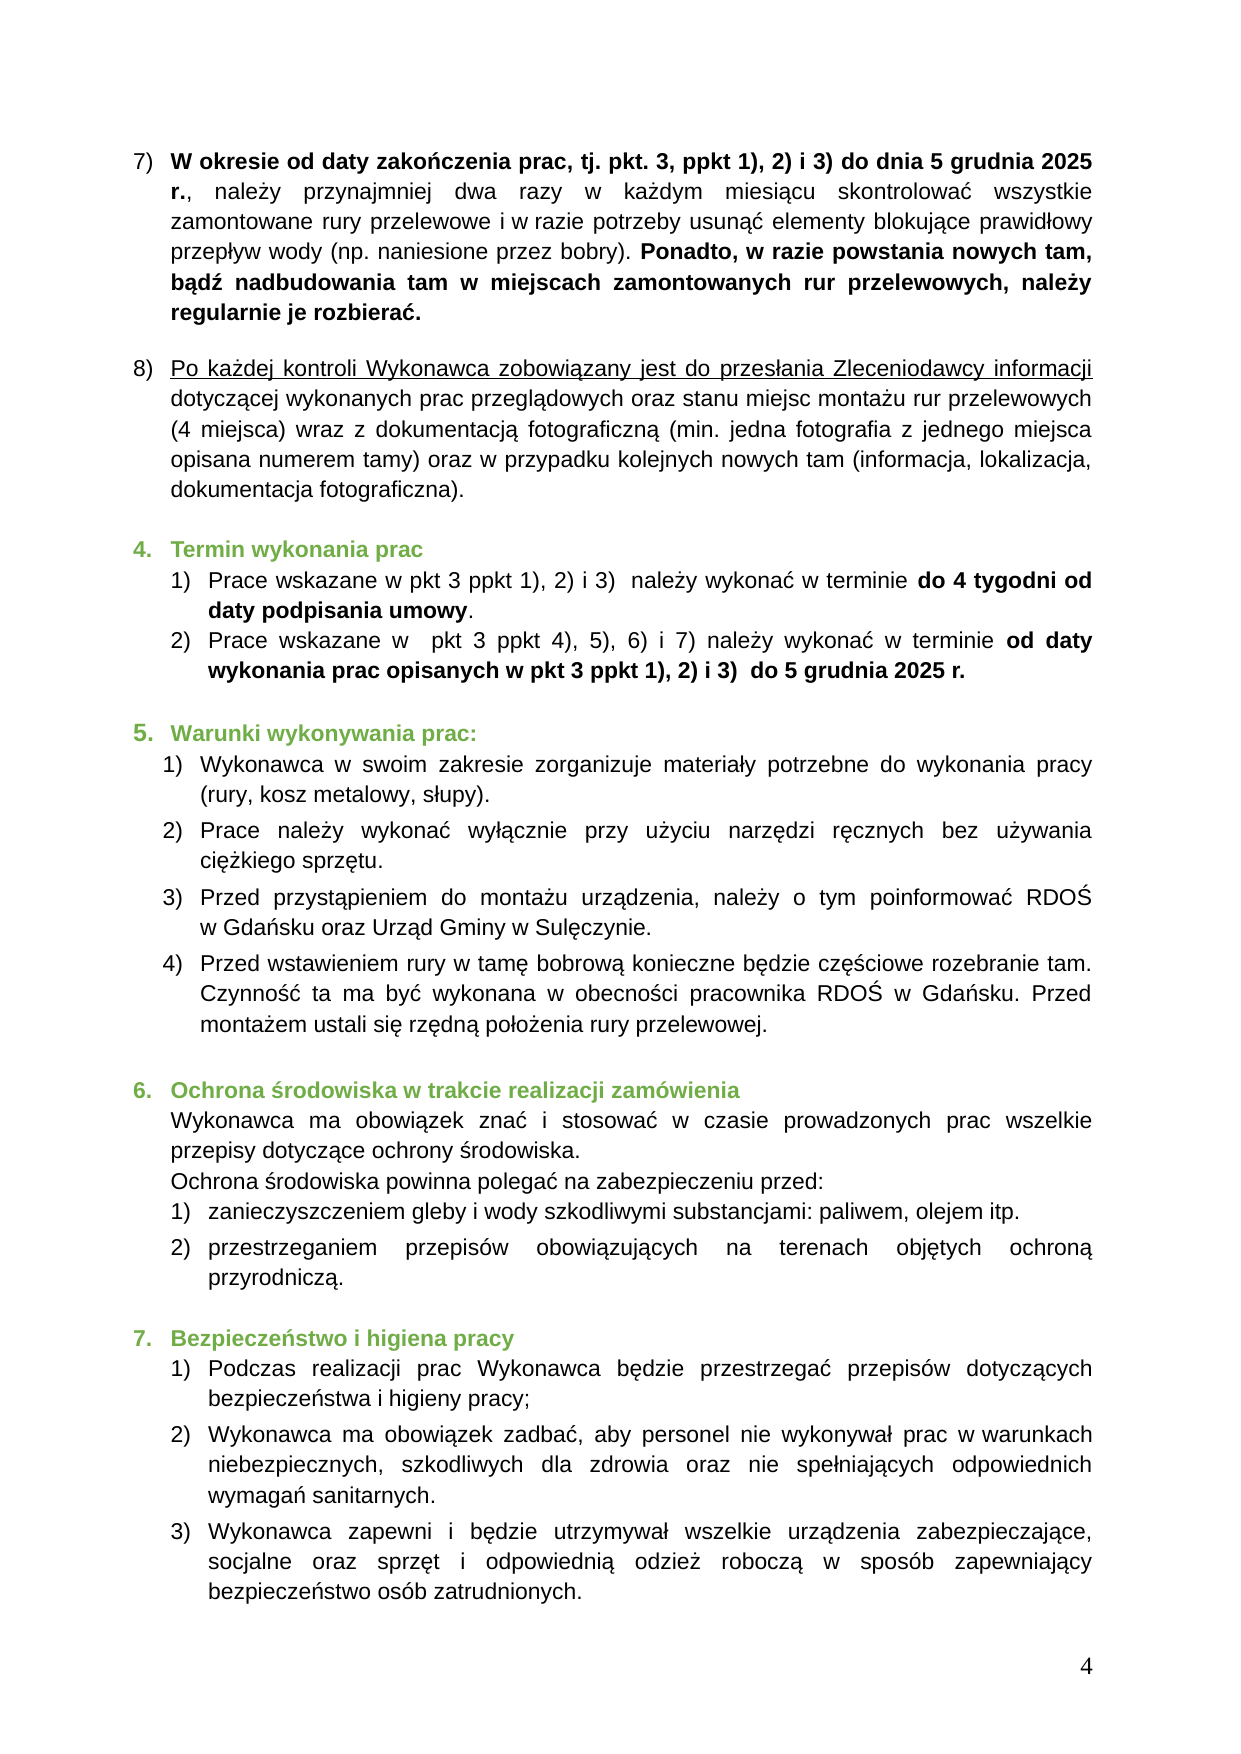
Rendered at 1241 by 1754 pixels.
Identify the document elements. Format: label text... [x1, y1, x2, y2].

list Wykonawca w swoim zakresie zorganizuje materiały potrzebne do wykonania pracy (rury, kosz metalowy, słupy). [162, 751, 1093, 807]
list Prace wskazane w pkt 3 ppkt 1), 2) i 3) należy wykonać w terminie do 4 tygodni od daty podpisania umowy. [170, 567, 1093, 623]
list Wykonawca ma obowiązek zadbać, aby personel nie wykonywał prac w warunkach niebezpiecznych, szkodliwych dla zdrowia oraz nie spełniających odpowiednich wymagań sanitarnych. [170, 1421, 1093, 1508]
list Warunki wykonywania prac: [133, 718, 1093, 746]
list Ochrona środowiska w trakcie realizacji zamówienia [133, 1077, 1093, 1103]
text Ochrona środowiska powinna polegać na zabezpieczeniu przed: [170, 1168, 1093, 1194]
list Termin wykonania prac [133, 536, 1093, 563]
list Po każdej kontroli Wykonawca zobowiązany jest do przesłania Zleceniodawcy informacji dotyczącej wykonanych prac przeglądowych oraz stanu miejsc montażu rur przelewowych (4 miejsca) wraz z dokumentacją fotograficzną (min. jedna fotografia z jednego miejsca opisana numerem tamy) oraz w przypadku kolejnych nowych tam (informacja, lokalizacja, dokumentacja fotograficzna). [133, 355, 1093, 502]
list Przed wstawieniem rury w tamę bobrową konieczne będzie częściowe rozebranie tam. Czynność ta ma być wykonana w obecności pracownika RDOŚ w Gdańsku. Przed montażem ustali się rzędną położenia rury przelewowej. [162, 950, 1093, 1037]
list Przed przystąpieniem do montażu urządzenia, należy o tym poinformować RDOŚ w Gdańsku oraz Urząd Gminy w Sulęczynie. [162, 884, 1093, 940]
list W okresie od daty zakończenia prac, tj. pkt. 3, ppkt 1), 2) i 3) do dnia 5 grudnia 2025 r., należy przynajmniej dwa razy w każdym miesiącu skontrolować wszystkie zamontowane rury przelewowe i w razie potrzeby usunąć elementy blokujące prawidłowy przepływ wody (np. naniesione przez bobry). Ponadto, w razie powstania nowych tam, bądź nadbudowania tam w miejscach zamontowanych rur przelewowych, należy regularnie je rozbierać. [133, 148, 1093, 325]
list Bezpieczeństwo i higiena pracy [133, 1324, 1093, 1351]
list przestrzeganiem przepisów obowiązujących na terenach objętych ochroną przyrodniczą. [170, 1234, 1093, 1290]
text Wykonawca ma obowiązek znać i stosować w czasie prowadzonych prac wszelkie przepisy dotyczące ochrony środowiska. [170, 1107, 1093, 1164]
list Podczas realizacji prac Wykonawca będzie przestrzegać przepisów dotyczących bezpieczeństwa i higieny pracy; [170, 1355, 1093, 1411]
list Wykonawca zapewni i będzie utrzymywał wszelkie urządzenia zabezpieczające, socjalne oraz sprzęt i odpowiednią odzież roboczą w sposób zapewniający bezpieczeństwo osób zatrudnionych. [170, 1518, 1093, 1604]
list zanieczyszczeniem gleby i wody szkodliwymi substancjami: paliwem, olejem itp. [170, 1198, 1093, 1224]
list Prace wskazane w pkt 3 ppkt 4), 5), 6) i 7) należy wykonać w terminie od daty wykonania prac opisanych w pkt 3 ppkt 1), 2) i 3) do 5 grudnia 2025 r. [170, 627, 1093, 684]
list Prace należy wykonać wyłącznie przy użyciu narzędzi ręcznych bez używania ciężkiego sprzętu. [162, 817, 1093, 874]
